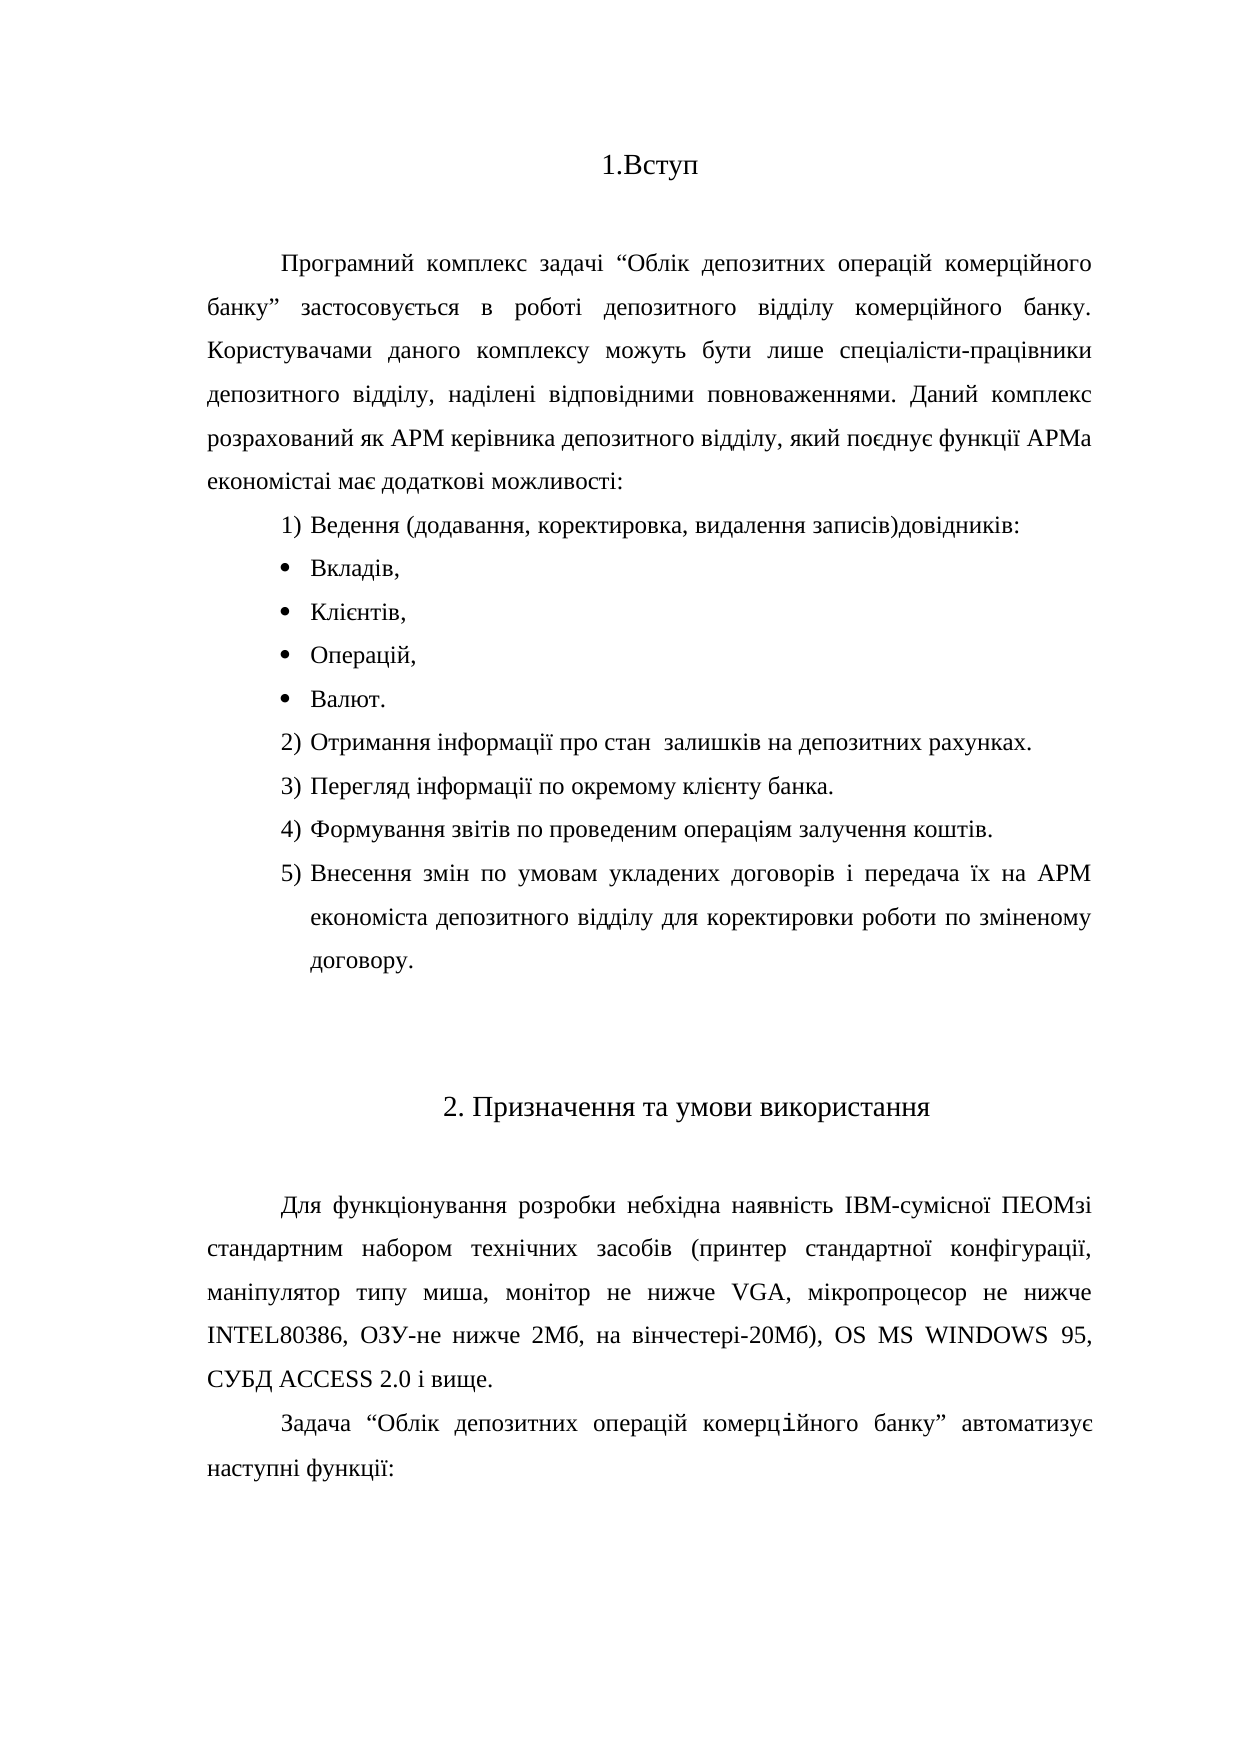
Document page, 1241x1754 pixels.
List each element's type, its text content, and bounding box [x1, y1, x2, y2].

list Операцій, [281, 640, 1092, 669]
list Вкладів, [281, 553, 1092, 582]
text 2. Призначення та умови використання [207, 1089, 1092, 1123]
list Валют. [281, 684, 1092, 713]
list Перегляд інформації по окремому клієнту банка. [281, 771, 1092, 800]
text 1.Вступ [207, 148, 1092, 181]
text Задача “Облік депозитних операцій комерцйного банку” автоматизує наступні функції: [207, 1407, 1092, 1482]
list Отримання інформації про стан залишків на депозитних рахунках. [281, 727, 1092, 756]
text Програмний комплекс задачі “Облік депозитних операцій комерційного банку” застосовується в роботі депозитного відділу комерційного банку. Користувачами даного комплексу можуть бути лише спеціалісти-працівники депозитного відділу, наділені відповідними повноваженнями. Даний комплекс розрахований як АРМ керівника депозитного відділу, який поєднує функції АРМа економістаі має додаткові можливості: [207, 248, 1092, 495]
text Для функціонування розробки небхідна наявність IBM-сумісної ПЕОМзі стандартним набором технічних засобів (принтер стандартної конфігурації, маніпулятор типу миша, монітор не нижче VGA, мікропроцесор не нижче INTEL80386, ОЗУ-не нижче 2Мб, на вінчестері-20Мб), OS MS WINDOWS 95, СУБД ACCESS 2.0 і вище. [207, 1190, 1092, 1393]
list Внесення змін по умовам укладених договорів і передача їх на АРМ економіста депозитного відділу для коректировки роботи по зміненому договору. [281, 858, 1092, 974]
list Ведення (додавання, коректировка, видалення записів)довідників: [281, 509, 1092, 539]
list Формування звітів по проведеним операціям залучення коштів. [281, 814, 1092, 843]
list Клієнтів, [281, 597, 1092, 626]
